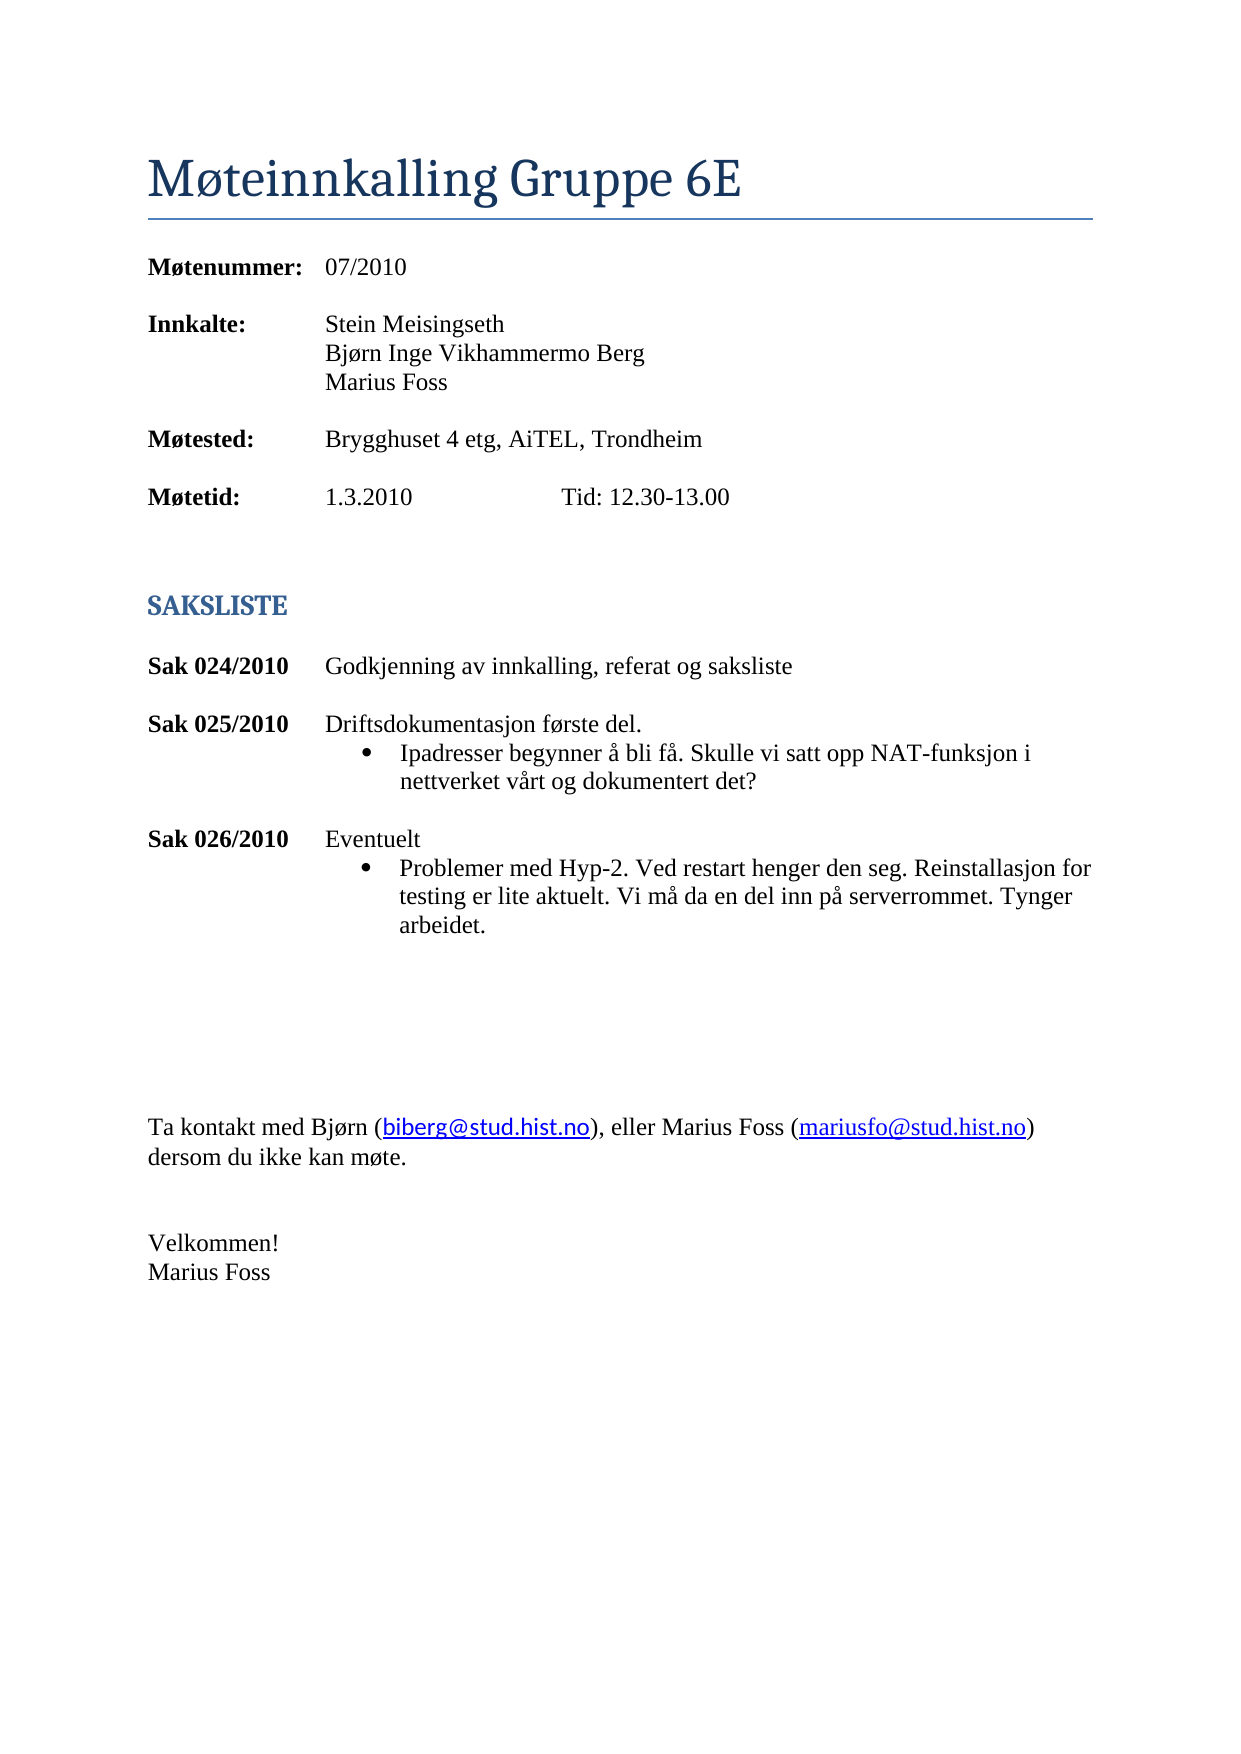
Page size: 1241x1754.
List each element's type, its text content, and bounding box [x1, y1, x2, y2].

text Sak 024/2010 Godkjenning av innkalling, referat og saksliste [148, 651, 1093, 680]
text Marius Foss [148, 367, 1093, 395]
text Bjørn Inge Vikhammermo Berg [148, 338, 1093, 367]
list Problemer med Hyp-2. Ved restart henger den seg. Reinstallasjon for testing er lite aktuelt. Vi må da en del inn på serverrommet. Tynger arbeidet. [362, 853, 1093, 939]
subtitle SAKSLISTE [148, 589, 1093, 623]
text Sak 026/2010 Eventuelt [148, 824, 1093, 853]
text Sak 025/2010 Driftsdokumentasjon første del. [148, 709, 1093, 738]
text Innkalte: Stein Meisingseth [148, 309, 1093, 338]
text Møtenummer: 07/2010 [148, 252, 1093, 280]
text Ta kontakt med Bjørn (biberg@stud.hist.no), eller Marius Foss (mariusfo@stud.hist.no) dersom du ikke kan møte. [148, 1111, 1093, 1171]
title Møteinnkalling Gruppe 6E [148, 148, 1093, 218]
text Møtested: Brygghuset 4 etg, AiTEL, Trondheim [148, 424, 1093, 453]
list Ipadresser begynner å bli få. Skulle vi satt opp NAT-funksjon i nettverket vårt og dokumentert det? [362, 738, 1093, 795]
text Møtetid: 1.3.2010 Tid: 12.30-13.00 [148, 482, 1093, 510]
text Velkommen! [148, 1228, 1093, 1257]
text Marius Foss [148, 1257, 1093, 1286]
